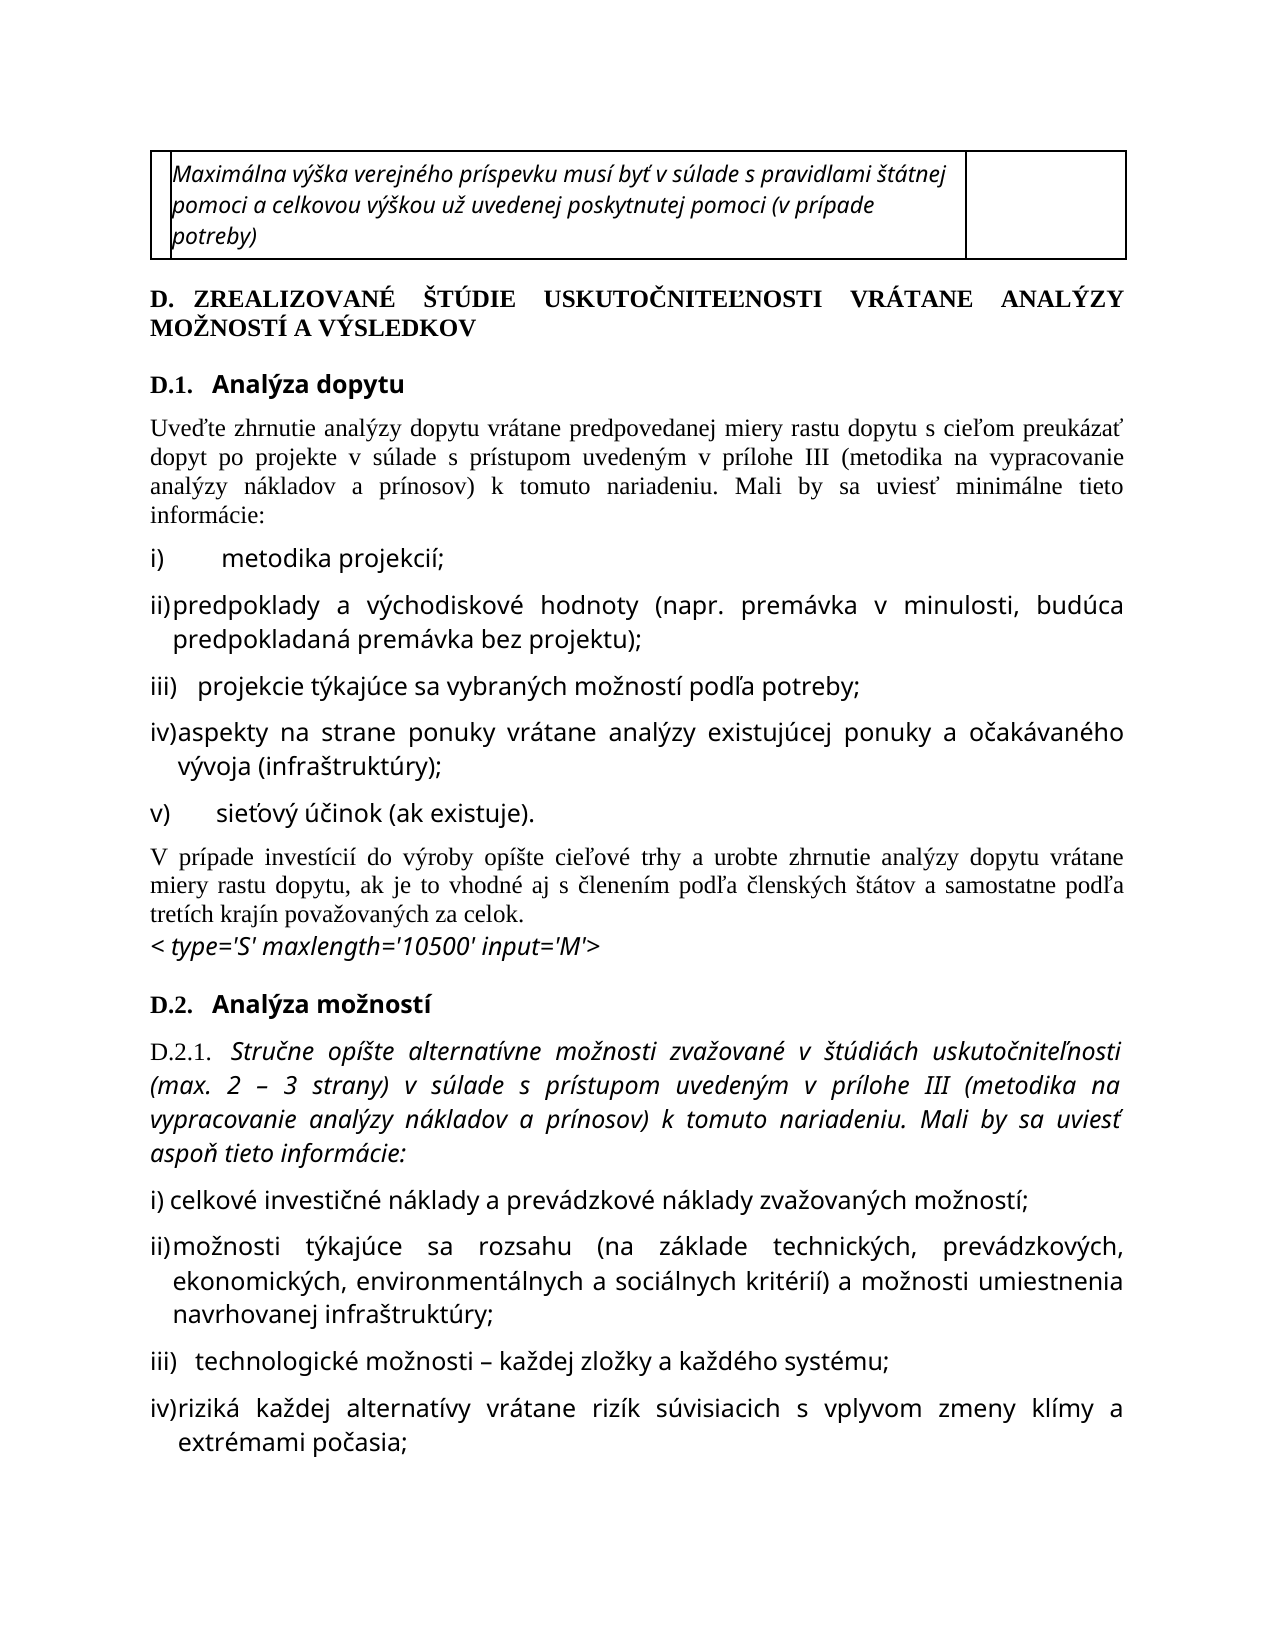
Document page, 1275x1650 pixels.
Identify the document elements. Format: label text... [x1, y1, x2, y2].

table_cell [172, 152, 965, 258]
text D.1. Analýza dopytu [150, 367, 1125, 401]
text Uveďte zhrnutie analýzy dopytu vrátane predpovedanej miery rastu dopytu s cieľom preukázať dopyt po projekte v súlade s prístupom uvedeným v prílohe III (metodika na vypracovanie analýzy nákladov a prínosov) k tomuto nariadeniu. Mali by sa uviesť minimálne tieto informácie: [150, 413, 1125, 528]
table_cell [967, 152, 1125, 258]
table_cell 3. [152, 152, 170, 258]
text D. ZREALIZOVANÉ ŠTÚDIE USKUTOČNITEĽNOSTI VRÁTANE ANALÝZY MOŽNOSTÍ A VÝSLEDKOV [150, 284, 1125, 342]
text D.2. Analýza možností [150, 987, 1125, 1021]
table_header ii) [150, 575, 172, 656]
table_header iii) [150, 1331, 195, 1378]
table_header aspekty na strane ponuky vrátane analýzy existujúcej ponuky a očakávaného vývoja (infraštruktúry); [178, 702, 1125, 783]
table_header predpoklady a východiskové hodnoty (napr. premávka v minulosti, budúca predpokladaná premávka bez projektu); [172, 575, 1125, 656]
table_header i) [150, 529, 221, 575]
table_header iv) [150, 1378, 178, 1458]
table_header iii) [150, 656, 197, 702]
text V prípade investícií do výroby opíšte cieľové trhy a urobte zhrnutie analýzy dopytu vrátane miery rastu dopytu, ak je to vhodné aj s členením podľa členských štátov a samostatne podľa tretích krajín považovaných za celok. [150, 842, 1125, 928]
table_header celkové investičné náklady a prevádzkové náklady zvažovaných možností; [170, 1170, 1125, 1217]
table_header metodika projekcií; [221, 529, 1125, 575]
table_header možnosti týkajúce sa rozsahu (na základe technických, prevádzkových, ekonomických, environmentálnych a sociálnych kritérií) a možnosti umiestnenia navrhovanej infraštruktúry; [172, 1217, 1125, 1331]
table_header i) [150, 1170, 169, 1217]
text < type='S' maxlength='10500' input='M'> [150, 928, 1125, 962]
table_header technologické možnosti – každej zložky a každého systému; [195, 1331, 1125, 1378]
table_header v) [150, 783, 216, 829]
text D.2.1. Stručne opíšte alternatívne možnosti zvažované v štúdiách uskutočniteľnosti (max. 2 – 3 strany) v súlade s prístupom uvedeným v prílohe III (metodika na vypracovanie analýzy nákladov a prínosov) k tomuto nariadeniu. Mali by sa uviesť aspoň tieto informácie: [150, 1034, 1125, 1170]
table_header ii) [150, 1217, 172, 1331]
table_header riziká každej alternatívy vrátane rizík súvisiacich s vplyvom zmeny klímy a extrémami počasia; [178, 1378, 1125, 1458]
table_header projekcie týkajúce sa vybraných možností podľa potreby; [197, 656, 1125, 702]
table_header iv) [150, 702, 178, 783]
table_header sieťový účinok (ak existuje). [216, 783, 1125, 829]
